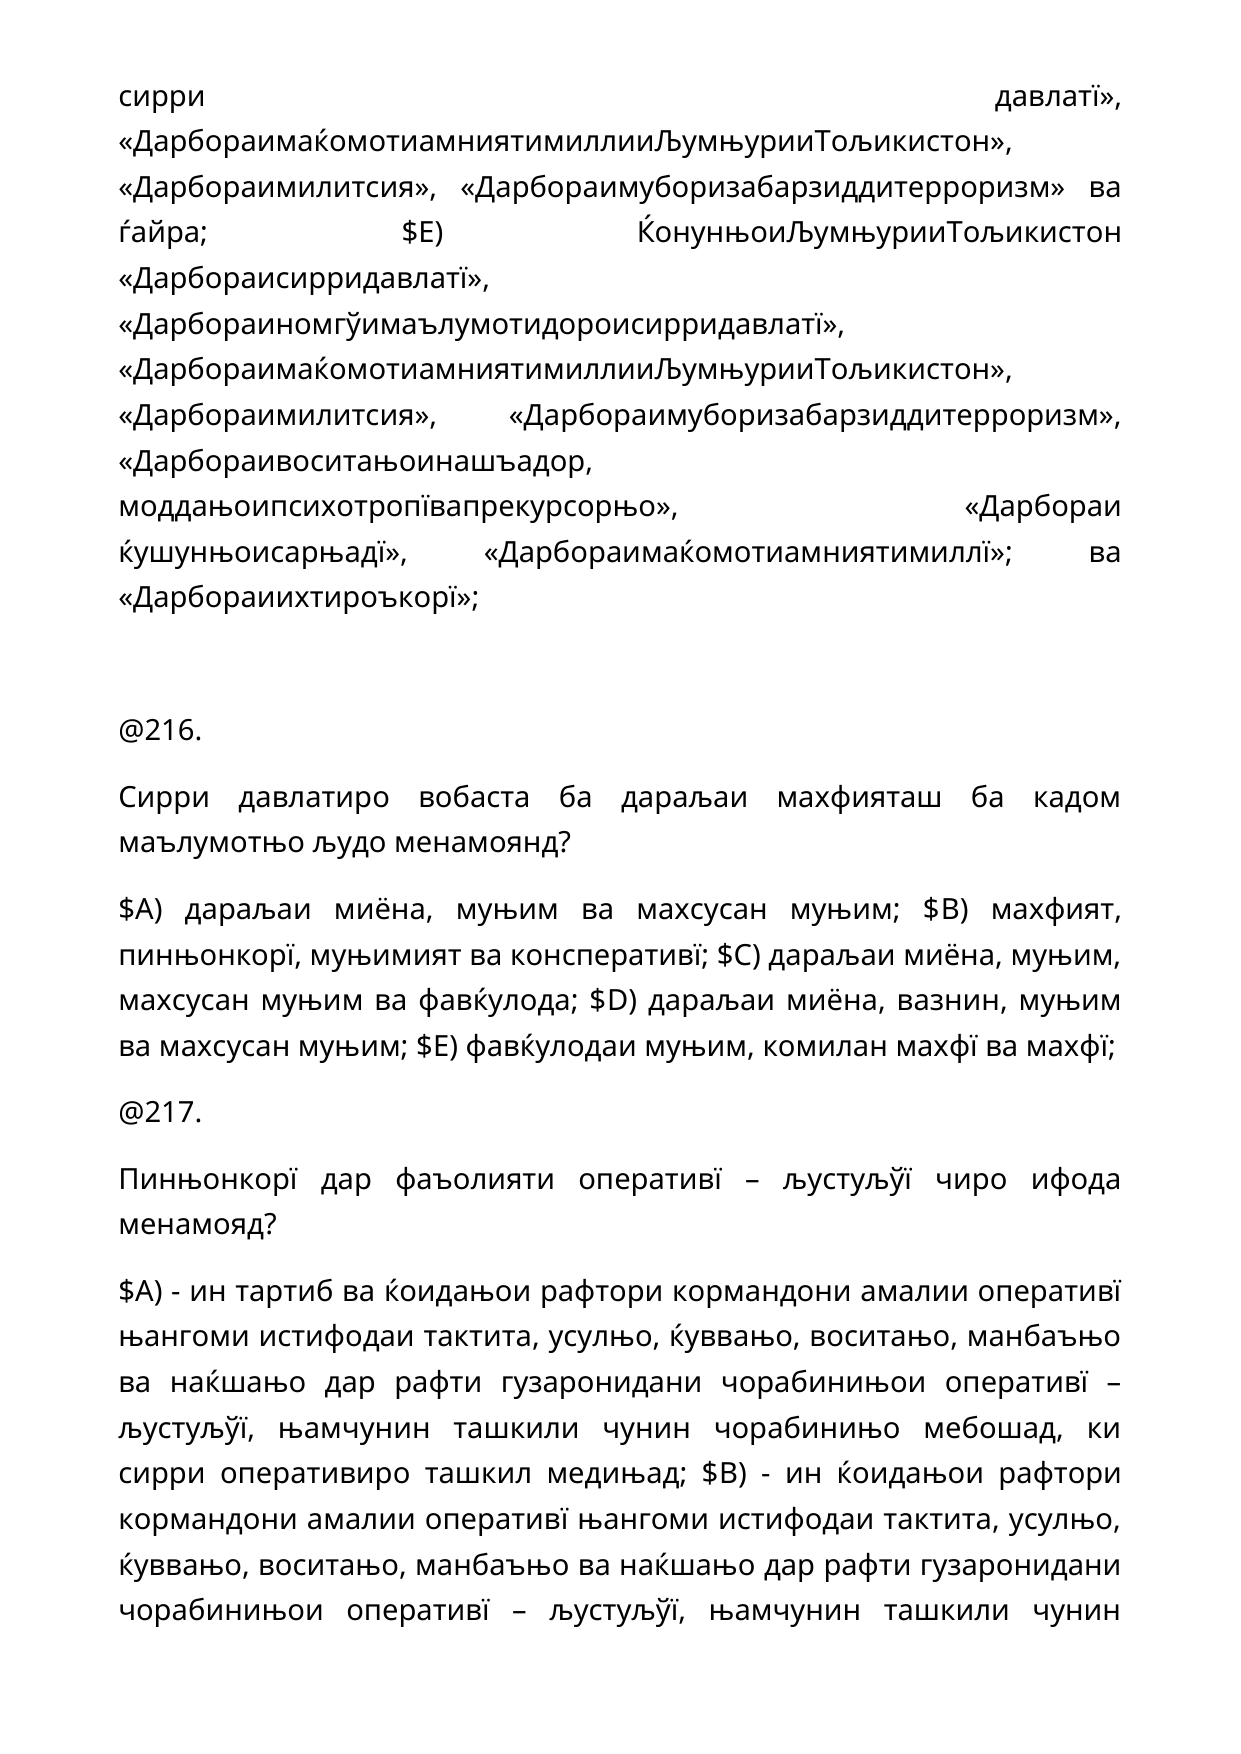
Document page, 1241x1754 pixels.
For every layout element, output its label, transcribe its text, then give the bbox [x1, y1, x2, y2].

text Пинњонкорї дар фаъолияти оперативї – љустуљўї чиро ифода менамояд? [118, 1158, 1122, 1243]
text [118, 75, 1122, 616]
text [118, 1270, 1122, 1629]
text @217. [118, 1092, 1122, 1131]
text @216. [118, 710, 1122, 749]
text Сирри давлатиро вобаста ба дараљаи махфияташ ба кадом маълумотњо људо менамоянд? [118, 776, 1122, 861]
text $A) дараљаи миёна, муњим ва махсусан муњим; $B) махфият, пинњонкорї, муњимият ва консперативї; $С) дараљаи миёна, муњим, махсусан муњим ва фавќулода; $D) дараљаи миёна, вазнин, муњим ва махсусан муњим; $E) фавќулодаи муњим, комилан махфї ва махфї; [118, 888, 1122, 1065]
